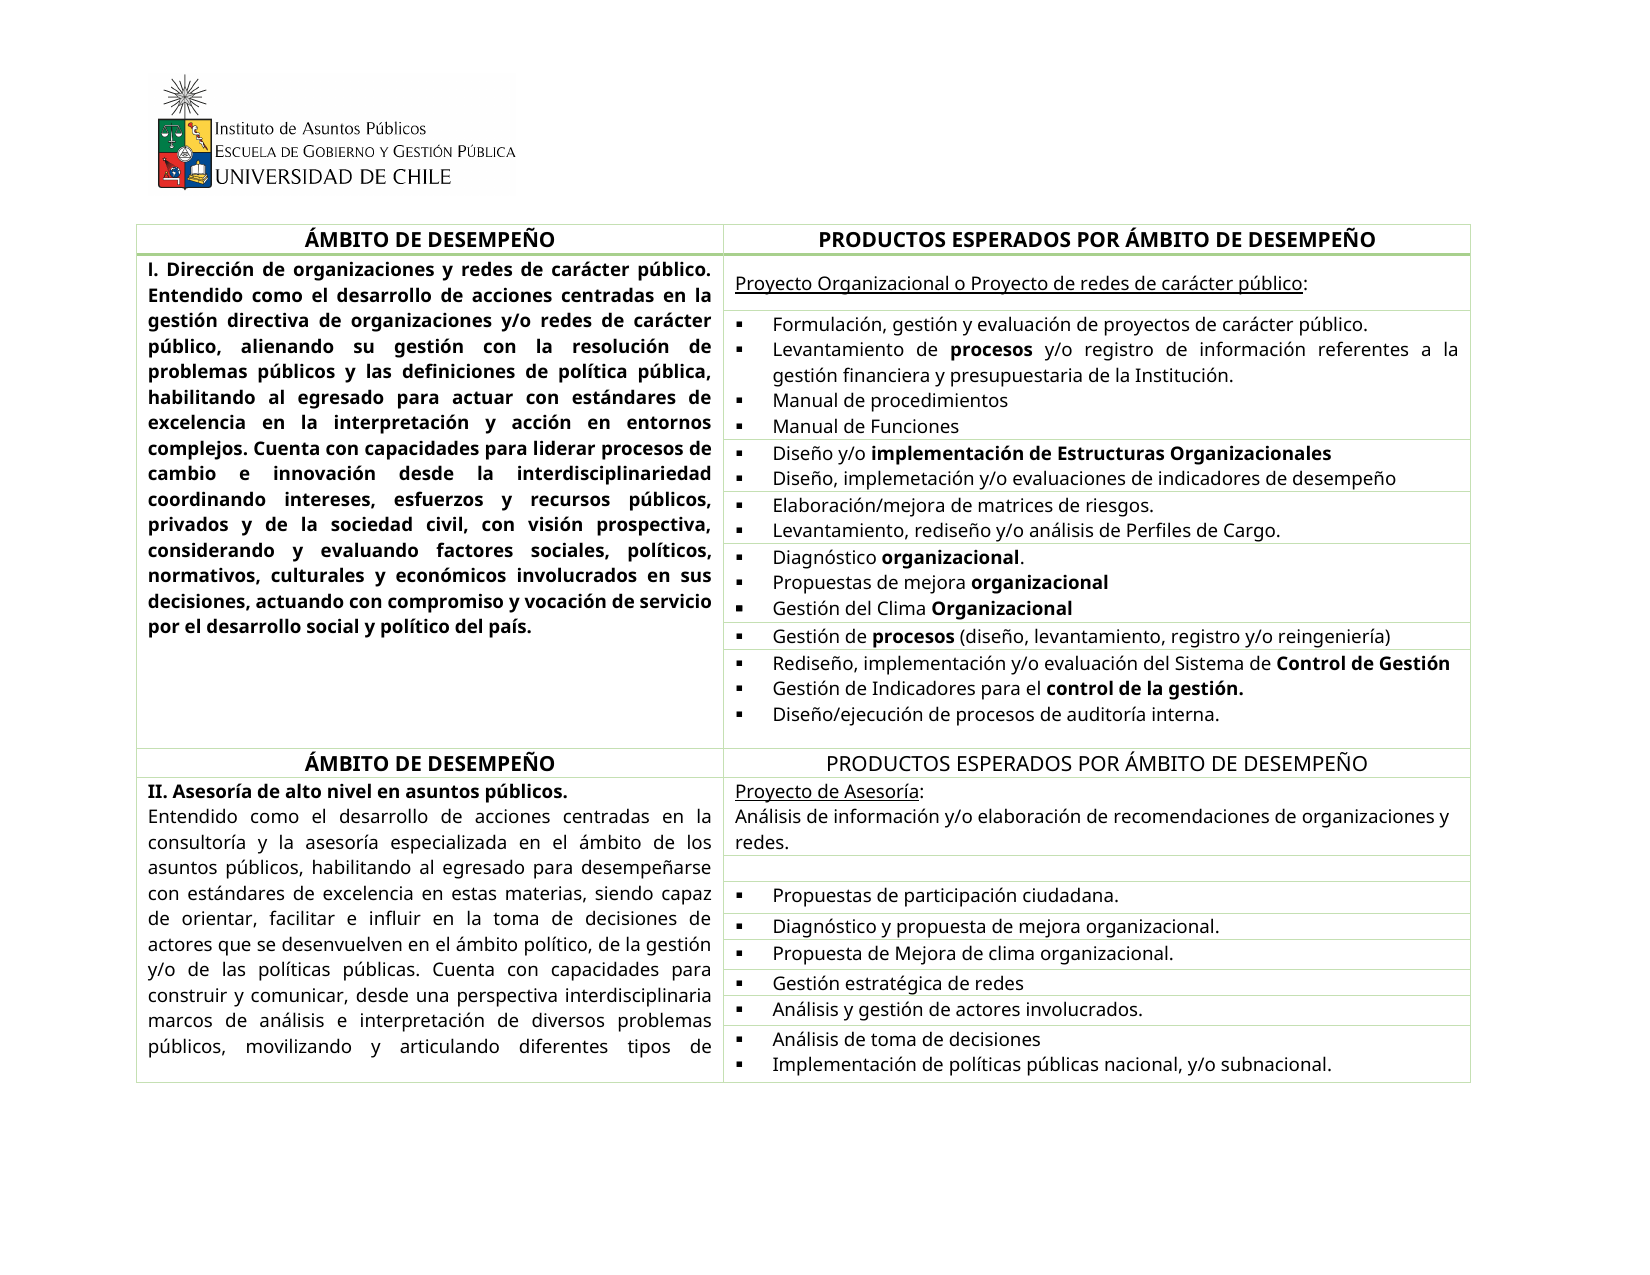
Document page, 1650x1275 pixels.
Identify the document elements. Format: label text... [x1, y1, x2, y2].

table_header PRODUCTOS ESPERADOS POR ÁMBITO DE DESEMPEÑO [724, 225, 1470, 253]
table_cell Proyecto Organizacional o Proyecto de redes de carácter público: [724, 256, 1470, 310]
table_cell I. Dirección de organizaciones y redes de carácter público. Entendido como el desarrollo de acciones centradas en la gestión directiva de organizaciones y/o redes de carácter público, alienando su gestión con la resolución de problemas públicos y las definiciones de política pública, habilitando al egresado para actuar con estándares de excelencia en la interpretación y acción en entornos complejos. Cuenta con capacidades para liderar procesos de cambio e innovación desde la interdisciplinariedad coordinando intereses, esfuerzos y recursos públicos, privados y de la sociedad civil, con visión prospectiva, considerando y evaluando factores sociales, políticos, normativos, culturales y económicos involucrados en sus decisiones, actuando con compromiso y vocación de servicio por el desarrollo social y político del país. [137, 256, 723, 748]
picture [147, 73, 517, 196]
table_cell Gestión estratégica de redes [724, 970, 1470, 995]
table_cell Análisis de toma de decisiones Implementación de políticas públicas nacional, y/o subnacional. [724, 1026, 1470, 1082]
table_cell [724, 856, 1470, 881]
table_cell Diseño y/o implementación de Estructuras Organizacionales Diseño, implemetación y/o evaluaciones de indicadores de desempeño [724, 440, 1470, 491]
table_cell ÁMBITO DE DESEMPEÑO [137, 749, 723, 777]
table_cell Propuesta de Mejora de clima organizacional. [724, 940, 1470, 969]
table_cell Proyecto de Asesoría: Análisis de información y/o elaboración de recomendaciones de organizaciones y redes. [724, 778, 1470, 855]
table_cell Análisis y gestión de actores involucrados. [724, 996, 1470, 1025]
table_cell Diagnóstico organizacional. Propuestas de mejora organizacional Gestión del Clima Organizacional [724, 544, 1470, 622]
table_header ÁMBITO DE DESEMPEÑO [137, 225, 723, 253]
table_cell PRODUCTOS ESPERADOS POR ÁMBITO DE DESEMPEÑO [724, 749, 1470, 777]
table_cell Gestión de procesos (diseño, levantamiento, registro y/o reingeniería) [724, 623, 1470, 649]
table_cell II. Asesoría de alto nivel en asuntos públicos. Entendido como el desarrollo de acciones centradas en la consultoría y la asesoría especializada en el ámbito de los asuntos públicos, habilitando al egresado para desempeñarse con estándares de excelencia en estas materias, siendo capaz de orientar, facilitar e influir en la toma de decisiones de actores que se desenvuelven en el ámbito político, de la gestión y/o de las políticas públicas. Cuenta con capacidades para construir y comunicar, desde una perspectiva interdisciplinaria marcos de análisis e interpretación de diversos problemas públicos, movilizando y articulando diferentes tipos de recursos, competencias y estrategias de acción, aportando con visión creativa y reflexiva a la generación de propuestas y alternativas de solución, reconociendo el impacto de sus actuaciones y propuestas de manera responsable. [137, 778, 723, 1082]
table_cell Elaboración/mejora de matrices de riesgos. Levantamiento, rediseño y/o análisis de Perfiles de Cargo. [724, 492, 1470, 543]
table_cell Diagnóstico y propuesta de mejora organizacional. [724, 914, 1470, 939]
table_cell Formulación, gestión y evaluación de proyectos de carácter público. Levantamiento de procesos y/o registro de información referentes a la gestión financiera y presupuestaria de la Institución. Manual de procedimientos Manual de Funciones [724, 311, 1470, 439]
table_cell Rediseño, implementación y/o evaluación del Sistema de Control de Gestión Gestión de Indicadores para el control de la gestión. Diseño/ejecución de procesos de auditoría interna. [724, 650, 1470, 748]
table_cell Propuestas de participación ciudadana. [724, 882, 1470, 913]
